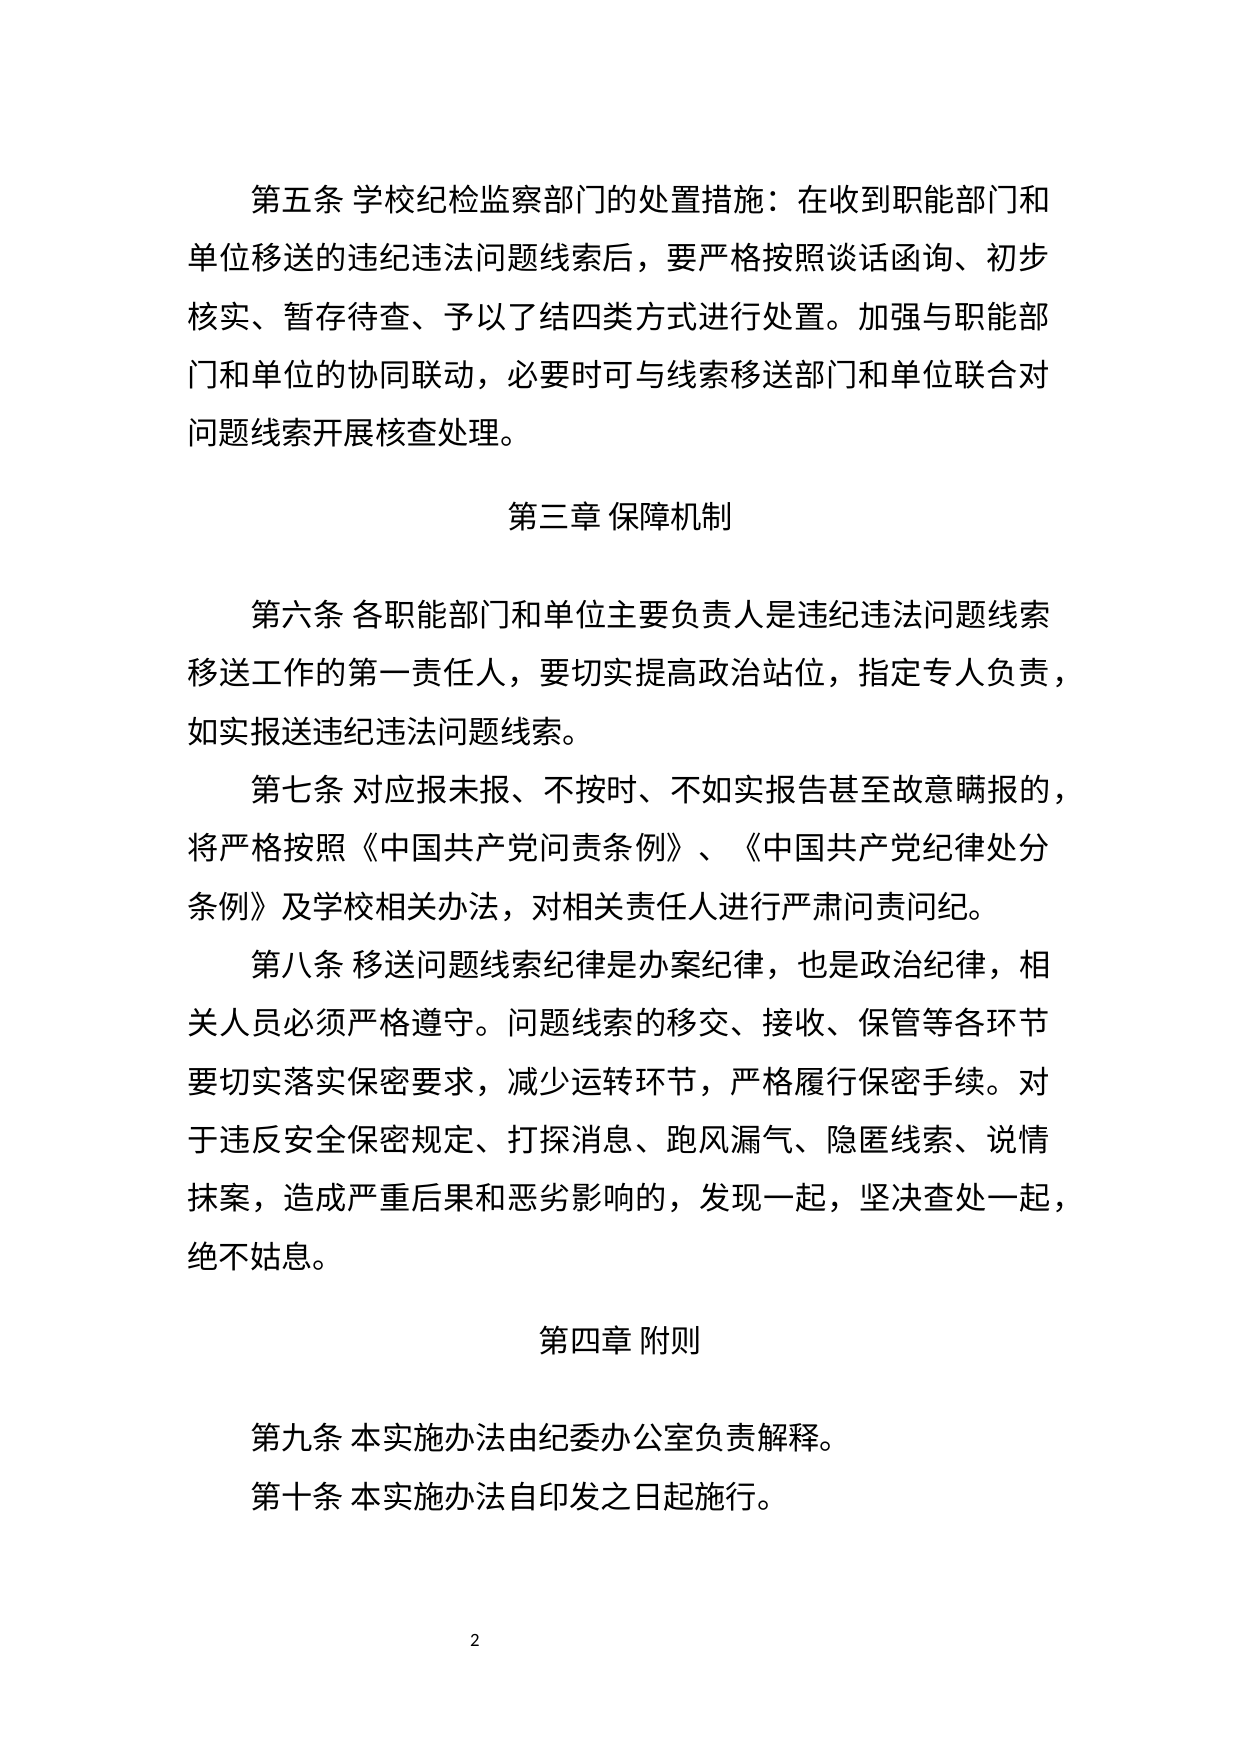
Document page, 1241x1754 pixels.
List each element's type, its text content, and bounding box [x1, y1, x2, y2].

text 第五条 学校纪检监察部门的处置措施：在收到职能部门和单位移送的违纪违法问题线索后，要严格按照谈话函询、初步核实、暂存待查、予以了结四类方式进行处置。加强与职能部门和单位的协同联动，必要时可与线索移送部门和单位联合对问题线索开展核查处理。 [187, 162, 1053, 454]
text 第六条 各职能部门和单位主要负责人是违纪违法问题线索移送工作的第一责任人，要切实提高政治站位，指定专人负责，如实报送违纪违法问题线索。 [187, 577, 1053, 752]
text 第三章 保障机制 [187, 483, 1053, 548]
text 第四章 附则 [187, 1306, 1053, 1371]
text 第九条 本实施办法由纪委办公室负责解释。 [187, 1400, 1053, 1459]
text 第八条 移送问题线索纪律是办案纪律，也是政治纪律，相关人员必须严格遵守。问题线索的移交、接收、保管等各环节要切实落实保密要求，减少运转环节，严格履行保密手续。对于违反安全保密规定、打探消息、跑风漏气、隐匿线索、说情抹案，造成严重后果和恶劣影响的，发现一起，坚决查处一起，绝不姑息。 [187, 927, 1053, 1277]
text 第十条 本实施办法自印发之日起施行。 [187, 1459, 1053, 1517]
text 第七条 对应报未报、不按时、不如实报告甚至故意瞒报的，将严格按照《中国共产党问责条例》、《中国共产党纪律处分条例》及学校相关办法，对相关责任人进行严肃问责问纪。 [187, 752, 1053, 927]
